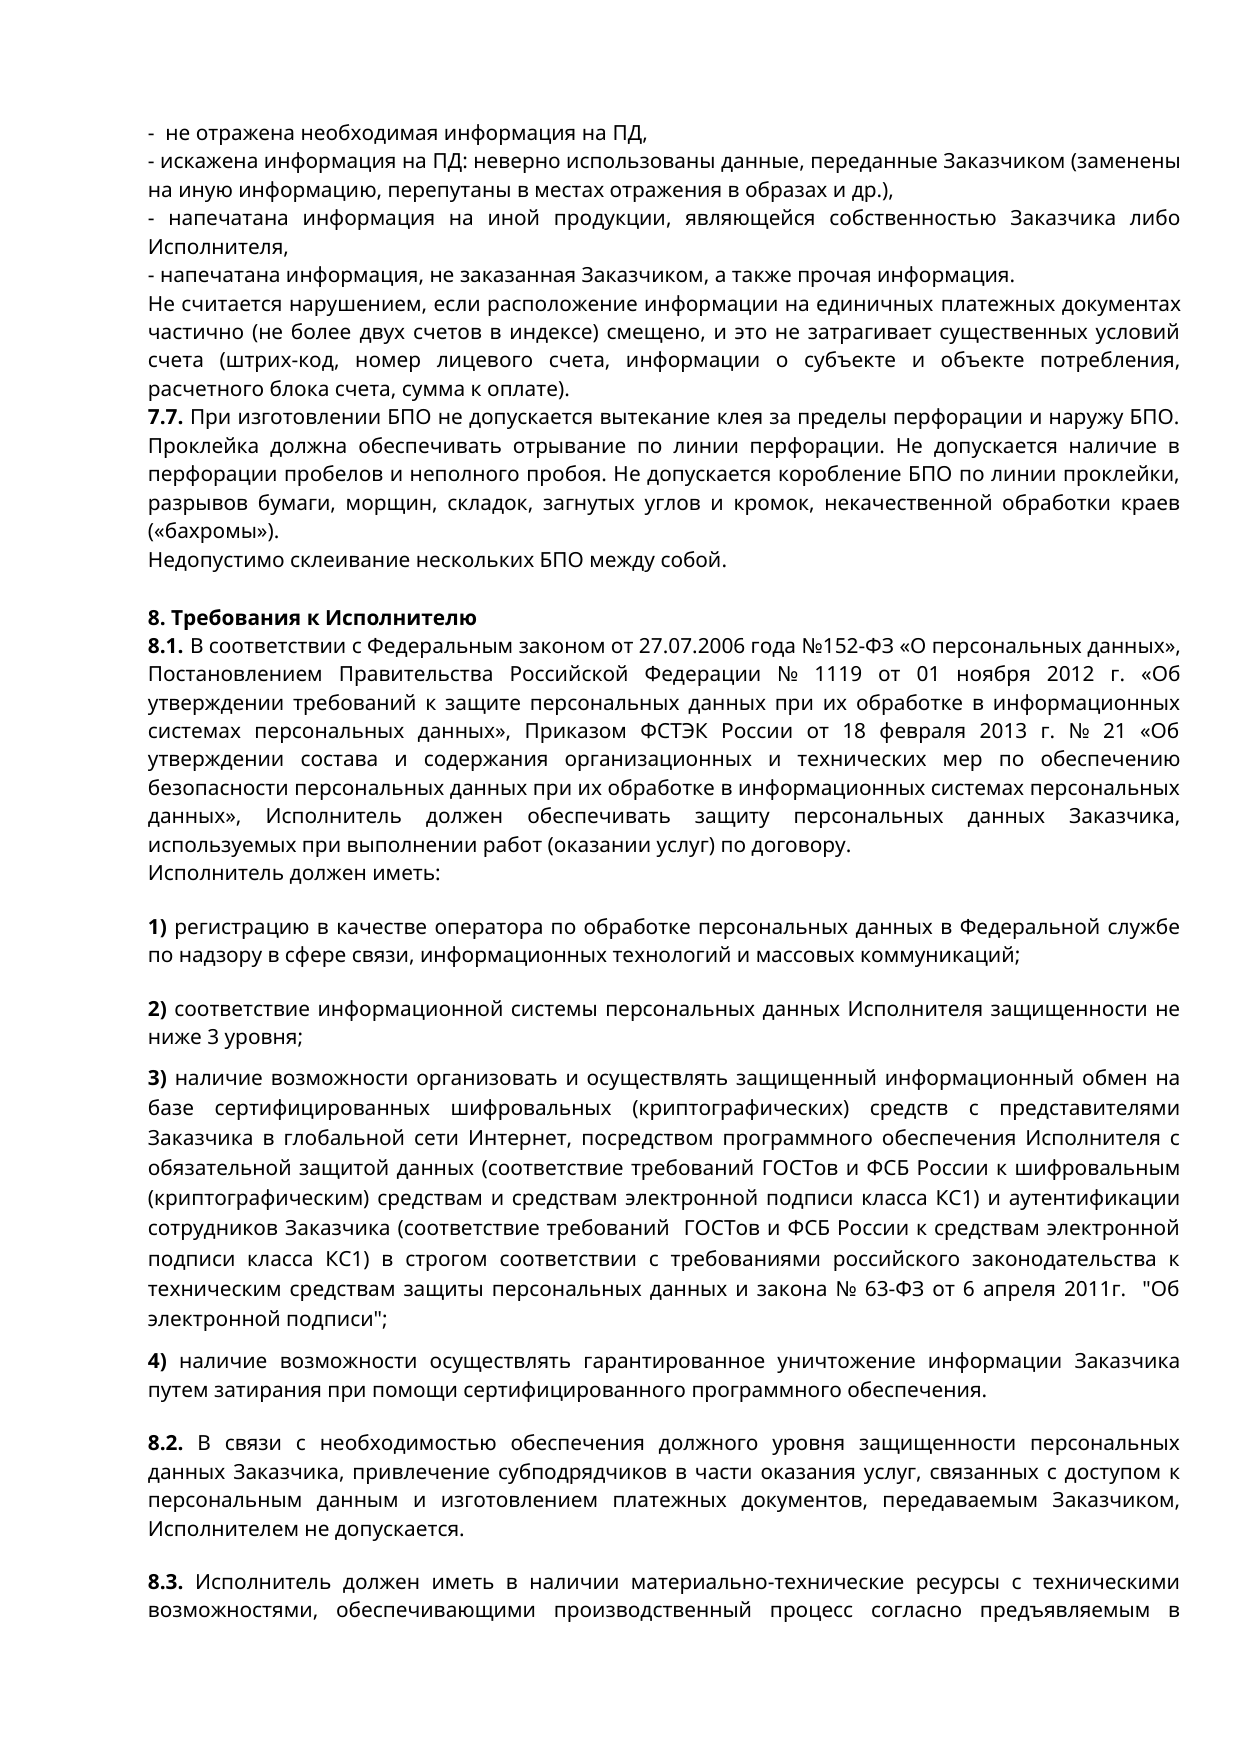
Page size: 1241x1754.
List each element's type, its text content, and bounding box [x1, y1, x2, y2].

text 8. Требования к Исполнителю [148, 602, 1181, 631]
text - не отражена необходимая информация на ПД, [148, 118, 1181, 147]
text - напечатана информация на иной продукции, являющейся собственностью Заказчика либо Исполнителя, [148, 203, 1181, 260]
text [148, 1567, 1181, 1624]
text - искажена информация на ПД: неверно использованы данные, переданные Заказчиком (заменены на иную информацию, перепутаны в местах отражения в образах и др.), [148, 147, 1181, 203]
text 2) соответствие информационной системы персональных данных Исполнителя защищенности не ниже 3 уровня; [148, 994, 1181, 1051]
text - напечатана информация, не заказанная Заказчиком, а также прочая информация. [148, 260, 1181, 289]
text 1) регистрацию в качестве оператора по обработке персональных данных в Федеральной службе по надзору в сфере связи, информационных технологий и массовых коммуникаций; [148, 912, 1181, 969]
text 7.7. При изготовлении БПО не допускается вытекание клея за пределы перфорации и наружу БПО. Проклейка должна обеспечивать отрывание по линии перфорации. Не допускается наличие в перфорации пробелов и неполного пробоя. Не допускается коробление БПО по линии проклейки, разрывов бумаги, морщин, складок, загнутых углов и кромок, некачественной обработки краев («бахромы»). [148, 402, 1181, 545]
text 8.2. В связи с необходимостью обеспечения должного уровня защищенности персональных данных Заказчика, привлечение субподрядчиков в части оказания услуг, связанных с доступом к персональным данным и изготовлением платежных документов, передаваемым Заказчиком, Исполнителем не допускается. [148, 1428, 1181, 1542]
text Исполнитель должен иметь: [148, 858, 1181, 887]
text Не считается нарушением, если расположение информации на единичных платежных документах частично (не более двух счетов в индексе) смещено, и это не затрагивает существенных условий счета (штрих-код, номер лицевого счета, информации о субъекте и объекте потребления, расчетного блока счета, сумма к оплате). [148, 289, 1181, 402]
text 8.1. В соответствии с Федеральным законом от 27.07.2006 года №152-ФЗ «О персональных данных», Постановлением Правительства Российской Федерации № 1119 от 01 ноября 2012 г. «Об утверждении требований к защите персональных данных при их обработке в информационных системах персональных данных», Приказом ФСТЭК России от 18 февраля 2013 г. № 21 «Об утверждении состава и содержания организационных и технических мер по обеспечению безопасности персональных данных при их обработке в информационных системах персональных данных», Исполнитель должен обеспечивать защиту персональных данных Заказчика, используемых при выполнении работ (оказании услуг) по договору. [148, 631, 1181, 858]
text 4) наличие возможности осуществлять гарантированное уничтожение информации Заказчика путем затирания при помощи сертифицированного программного обеспечения. [148, 1346, 1181, 1403]
text Недопустимо склеивание нескольких БПО между собой. [148, 545, 1181, 573]
text 3) наличие возможности организовать и осуществлять защищенный информационный обмен на базе сертифицированных шифровальных (криптографических) средств с представителями Заказчика в глобальной сети Интернет, посредством программного обеспечения Исполнителя с обязательной защитой данных (соответствие требований ГОСТов и ФСБ России к шифровальным (криптографическим) средствам и средствам электронной подписи класса КС1) и аутентификации сотрудников Заказчика (соответствие требований ГОСТов и ФСБ России к средствам электронной подписи класса КС1) в строгом соответствии с требованиями российского законодательства к техническим средствам защиты персональных данных и закона № 63-ФЗ от 6 апреля 2011г. "Об электронной подписи"; [148, 1063, 1181, 1332]
